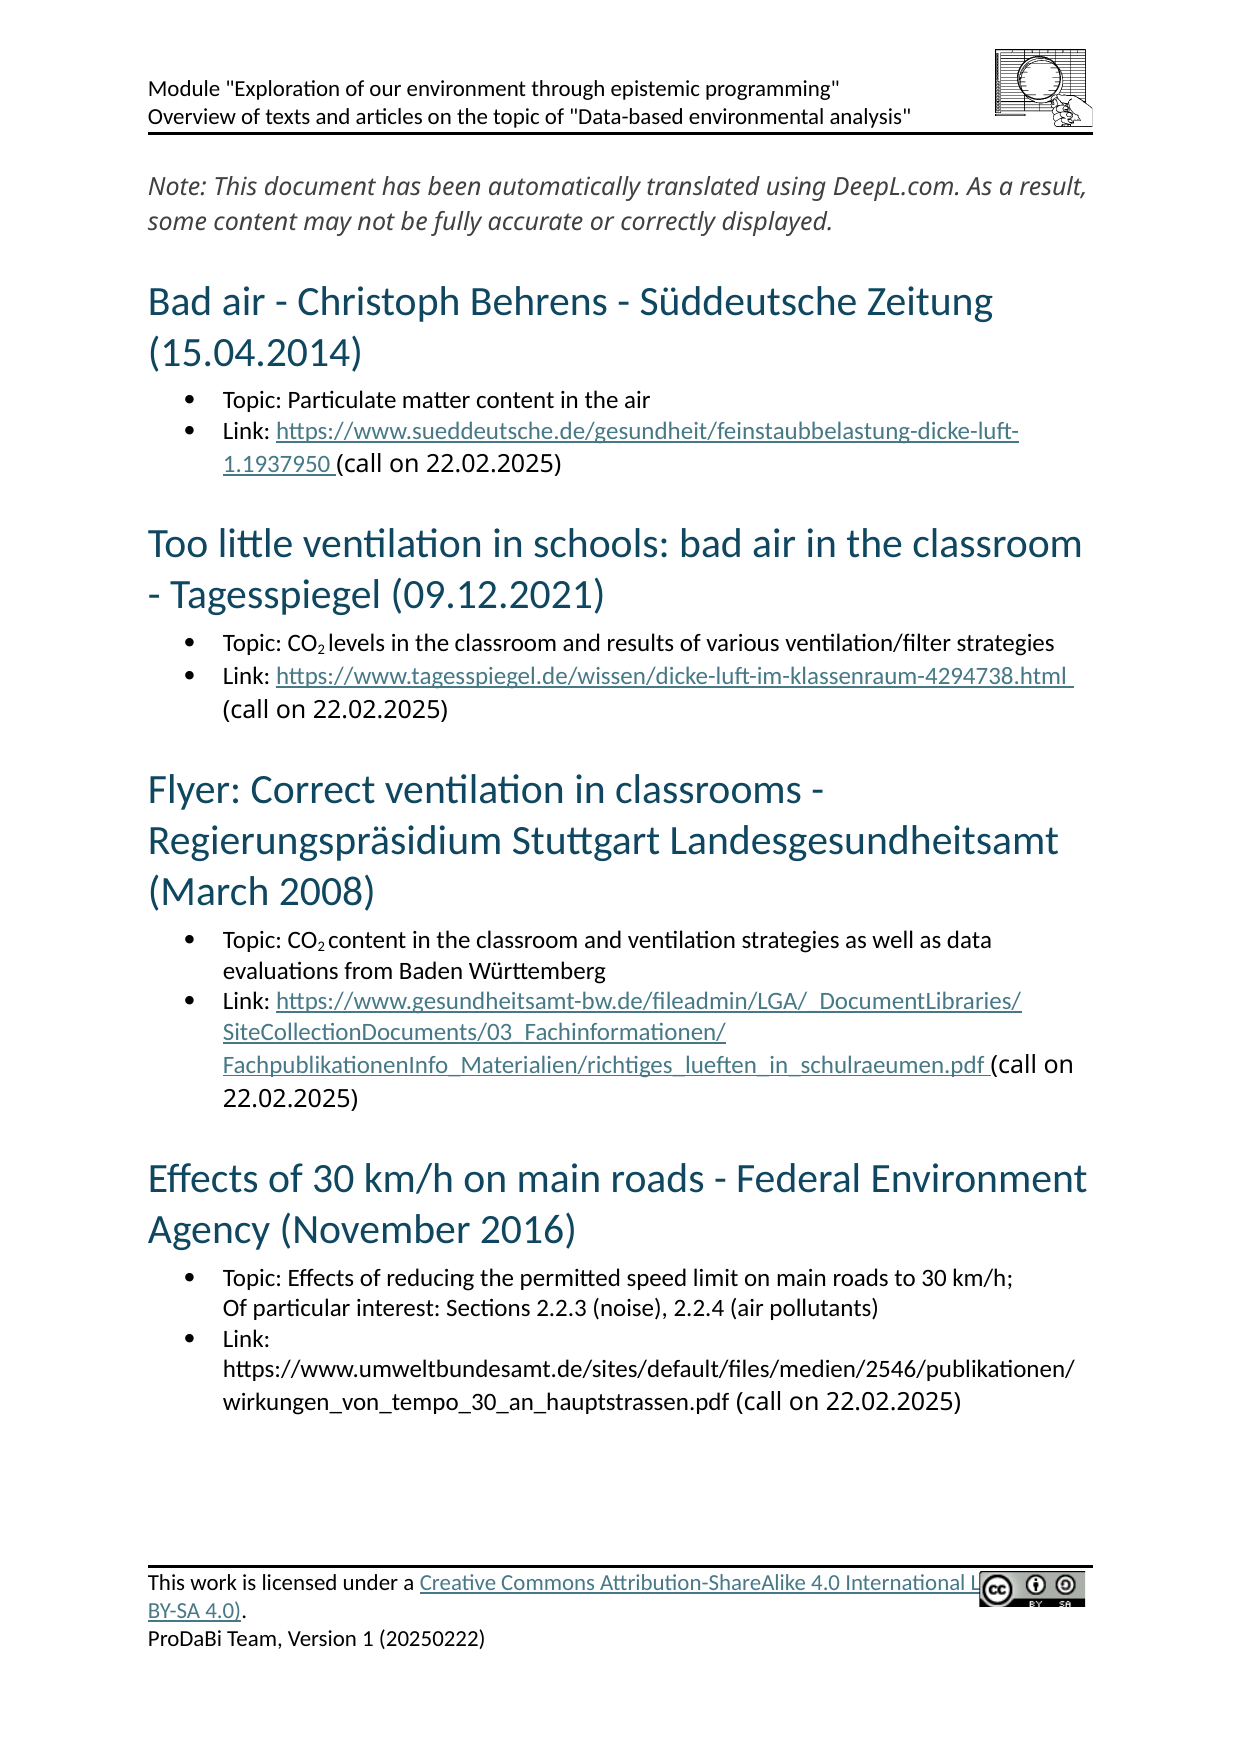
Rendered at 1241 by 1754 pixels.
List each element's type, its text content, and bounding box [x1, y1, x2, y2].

list Topic: Effects of reducing the permitted speed limit on main roads to 30 km/h; Of particular interest: Sections 2.2.3 (noise), 2.2.4 (air pollutants) [185, 1262, 1093, 1323]
subtitle Flyer: Correct ventilation in classrooms - Regierungspräsidium Stuttgart Landesgesundheitsamt (March 2008) [148, 763, 1093, 916]
subtitle Too little ventilation in schools: bad air in the classroom - Tagesspiegel (09.12.2021) [148, 517, 1093, 619]
list Link: https://www.gesundheitsamt-bw.de/fileadmin/LGA/_DocumentLibraries/SiteCollectionDocuments/03_Fachinformationen/FachpublikationenInfo_Materialien/richtiges_lueften_in_schulraeumen.pdf (call on 22.02.2025) [185, 985, 1093, 1114]
list Link: https://www.tagesspiegel.de/wissen/dicke-luft-im-klassenraum-4294738.html (call on 22.02.2025) [185, 658, 1093, 726]
picture [979, 1571, 1086, 1607]
list Link: https://www.umweltbundesamt.de/sites/default/files/medien/2546/publikationen/wirkungen_von_tempo_30_an_hauptstrassen.pdf (call on 22.02.2025) [185, 1323, 1093, 1418]
subtitle Effects of 30 km/h on main roads - Federal Environment Agency (November 2016) [148, 1152, 1093, 1254]
text Note: This document has been automatically translated using DeepL.com. As a result, some content may not be fully accurate or correctly displayed. [148, 169, 1093, 237]
picture [995, 49, 1093, 127]
list Topic: CO2 levels in the classroom and results of various ventilation/filter strategies [185, 627, 1093, 658]
subtitle Bad air - Christoph Behrens - Süddeutsche Zeitung (15.04.2014) [148, 275, 1093, 376]
list Topic: Particulate matter content in the air [185, 385, 1093, 415]
list Link: https://www.sueddeutsche.de/gesundheit/feinstaubbelastung-dicke-luft-1.1937950 (call on 22.02.2025) [185, 415, 1093, 480]
list Topic: CO2 content in the classroom and ventilation strategies as well as data evaluations from Baden Württemberg [185, 924, 1093, 985]
